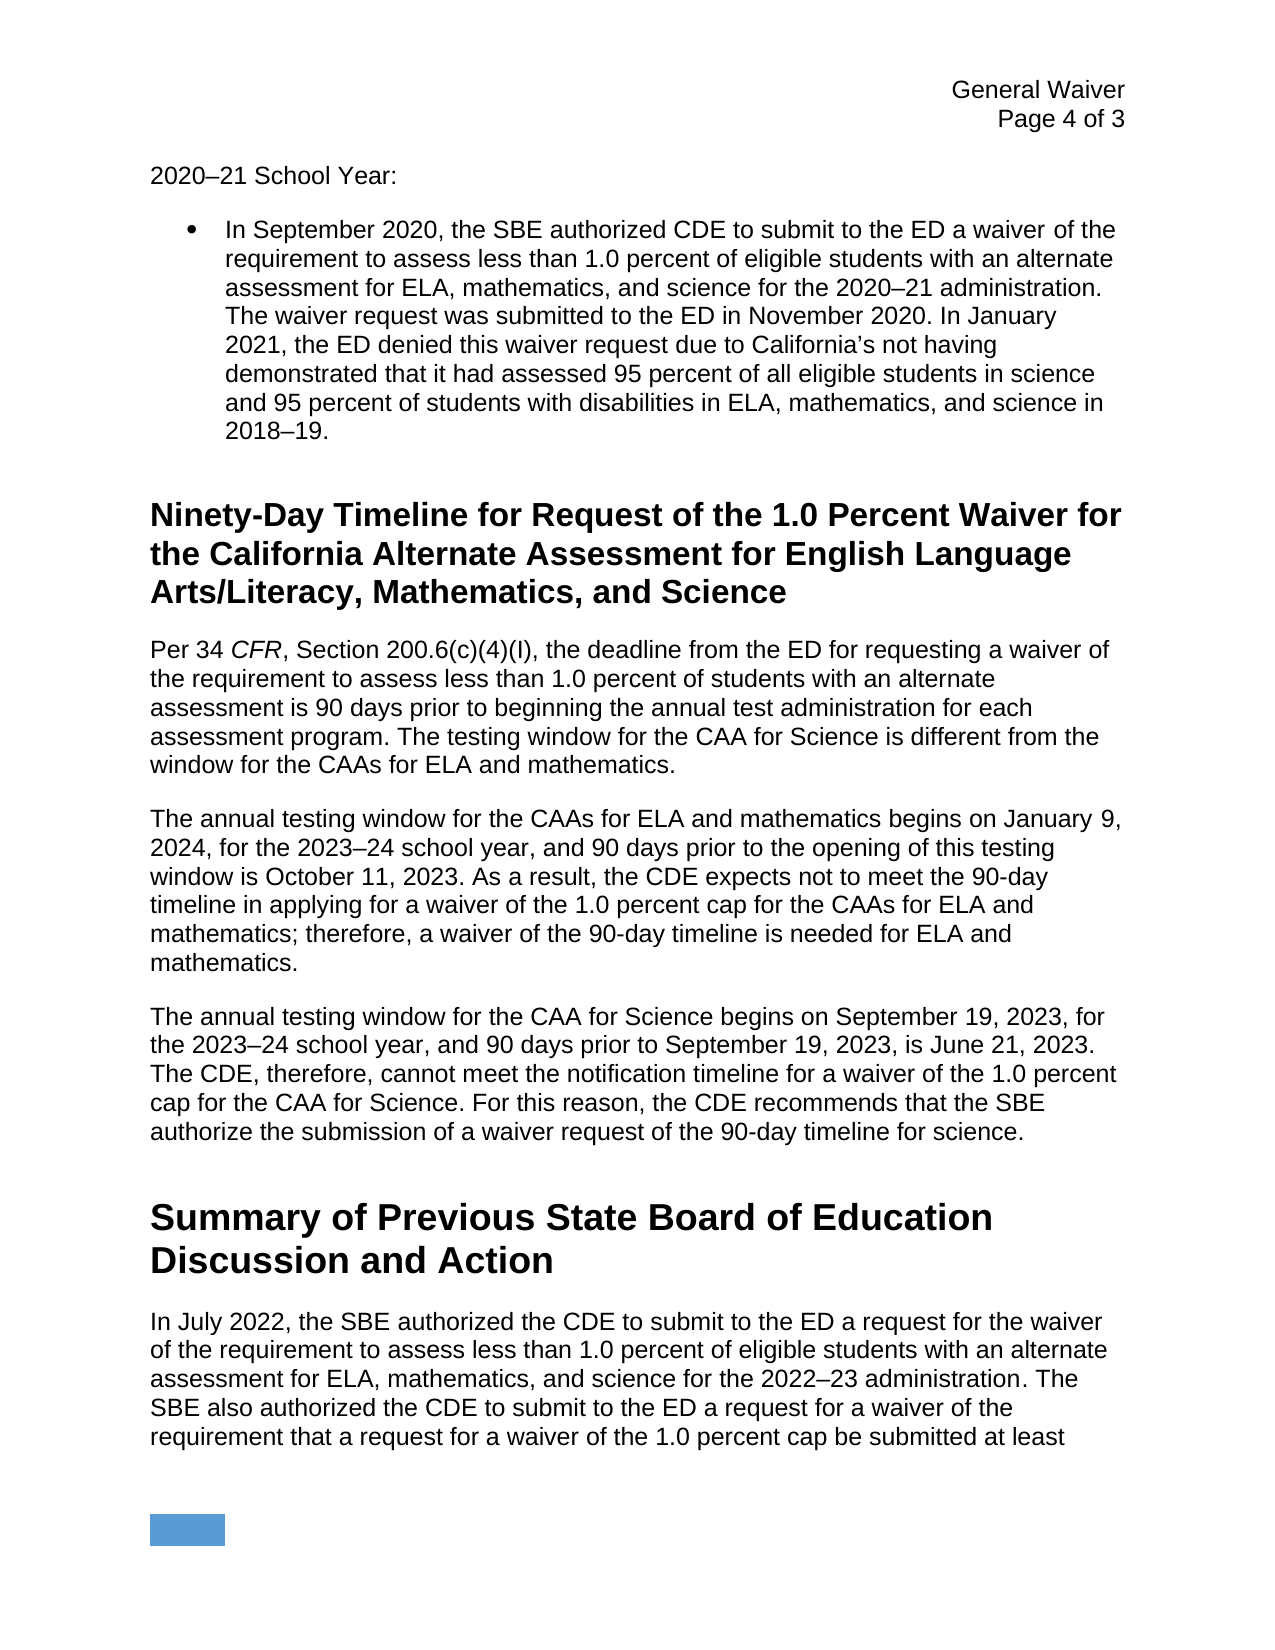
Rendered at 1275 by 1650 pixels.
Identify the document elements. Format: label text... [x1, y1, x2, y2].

text The annual testing window for the CAAs for ELA and mathematics begins on January 9, 2024, for the 2023–24 school year, and 90 days prior to the opening of this testing window is October 11, 2023. As a result, the CDE expects not to meet the 90-day timeline in applying for a waiver of the 1.0 percent cap for the CAAs for ELA and mathematics; therefore, a waiver of the 90-day timeline is needed for ELA and mathematics. [150, 804, 1125, 977]
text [150, 1307, 1125, 1450]
text The annual testing window for the CAA for Science begins on September 19, 2023, for the 2023–24 school year, and 90 days prior to September 19, 2023, is June 21, 2023. The CDE, therefore, cannot meet the notification timeline for a waiver of the 1.0 percent cap for the CAA for Science. For this reason, the CDE recommends that the SBE authorize the submission of a waiver request of the 90-day timeline for science. [150, 1002, 1125, 1145]
text 2020–21 School Year: [150, 161, 1125, 190]
subtitle Ninety-Day Timeline for Request of the 1.0 Percent Waiver for the California Alternate Assessment for English Language Arts/Literacy, Mathematics, and Science [150, 495, 1125, 610]
list In September 2020, the SBE authorized CDE to submit to the ED a waiver of the requirement to assess less than 1.0 percent of eligible students with an alternate assessment for ELA, mathematics, and science for the 2020–21 administration. The waiver request was submitted to the ED in November 2020. In January 2021, the ED denied this waiver request due to California’s not having demonstrated that it had assessed 95 percent of all eligible students in science and 95 percent of students with disabilities in ELA, mathematics, and science in 2018–19. [187, 215, 1125, 445]
subtitle Summary of Previous State Board of Education Discussion and Action [150, 1195, 1125, 1282]
text Per 34 CFR, Section 200.6(c)(4)(I), the deadline from the ED for requesting a waiver of the requirement to assess less than 1.0 percent of students with an alternate assessment is 90 days prior to beginning the annual test administration for each assessment program. The testing window for the CAA for Science is different from the window for the CAAs for ELA and mathematics. [150, 635, 1125, 779]
